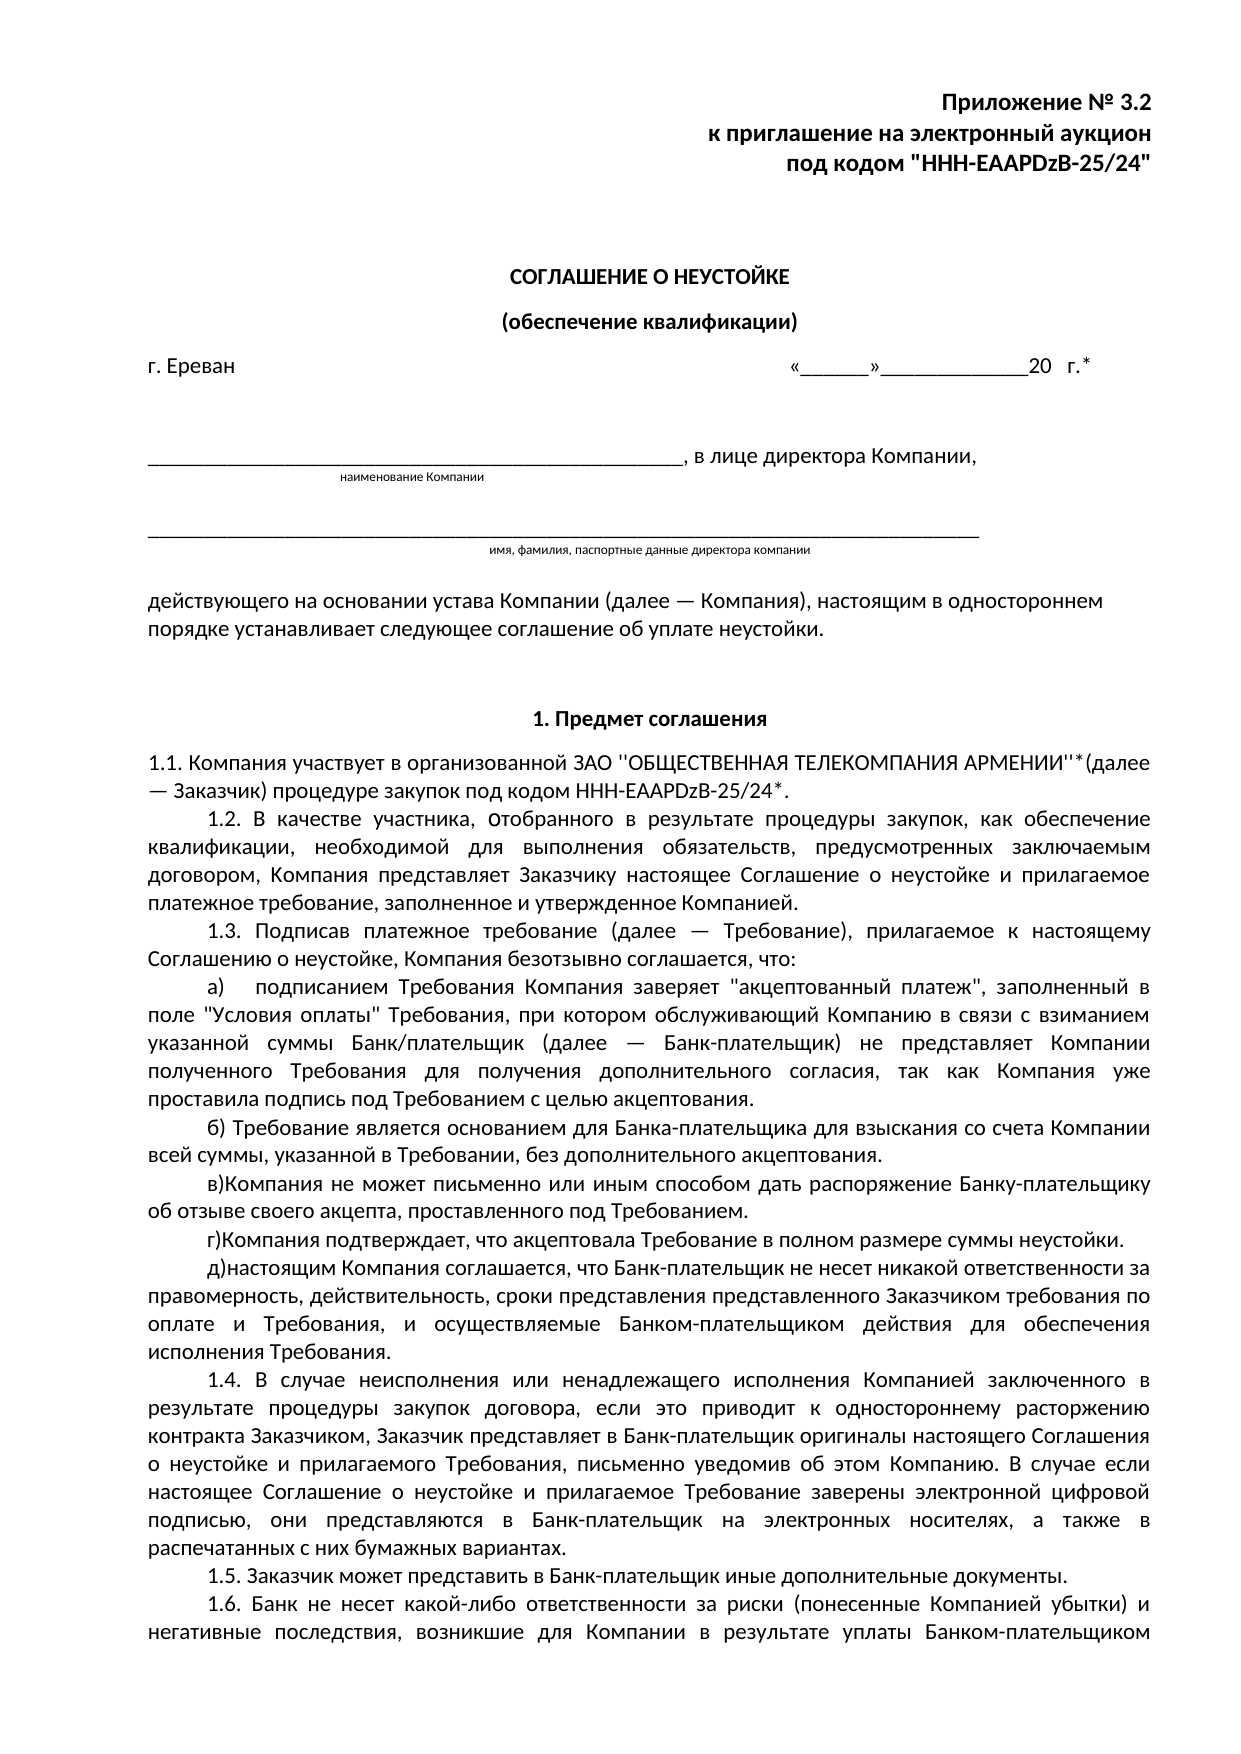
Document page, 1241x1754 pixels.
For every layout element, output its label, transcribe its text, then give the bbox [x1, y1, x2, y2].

text 1.3. Подписав платежное требование (далее — Требование), прилагаемое к настоящему Соглашению о неустойке, Компания безотзывно соглашается, что: [148, 916, 1152, 972]
text к приглашение на электронный аукцион [177, 117, 1152, 147]
text действующего на основании устава Компании (далее — Компания), настоящим в одностороннем [148, 586, 1152, 614]
text г)Компания подтверждает, что акцептовала Требование в полном размере суммы неустойки. [148, 1225, 1152, 1253]
text _______________________________________________, в лице директора Компании, [148, 441, 1152, 469]
text Приложение № 3.2 [148, 86, 1152, 117]
text порядке устанавливает следующее соглашение об уплате неустойки. [148, 614, 1152, 642]
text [148, 1589, 1152, 1645]
text д)настоящим Компания соглашается, что Банк-плательщик не несет никакой ответственности за правомерность, действительность, сроки представления представленного Заказчиком требования по оплате и Требования, и осуществляемые Банком-плательщиком действия для обеспечения исполнения Требования. [148, 1253, 1152, 1365]
text (обеспечение квалификации) [148, 307, 1152, 335]
text 1.5. Заказчик может представить в Банк-плательщик иные дополнительные документы. [148, 1561, 1152, 1589]
text 1.2. В качестве участника, օтобранного в результате процедуры закупок, как обеспечение квалификации, необходимой для выполнения обязательств, предусмотренных заключаемым договором, Kомпания представляет Заказчику настоящее Соглашение о неустойке и прилагаемое платежное требование, заполненное и утвержденное Компанией. [148, 804, 1152, 916]
text имя, фамилия, паспортные данные директора компании [148, 542, 1152, 569]
text в)Компания не может письменно или иным способом дать распоряжение Банку-плательщику об отзыве своего акцепта, проставленного под Требованием. [148, 1169, 1152, 1225]
text 1.1. Компания участвует в организованной ЗАО ''ОБЩЕСТВЕННАЯ ТЕЛЕКОМПАНИЯ АРМЕНИИ''*(далее — Заказчик) процедуре закупок под кодом HHH-EAAPDzB-25/24*. [148, 748, 1152, 804]
text 1.4. В случае неисполнения или ненадлежащего исполнения Компанией заключенного в результате процедуры закупок договора, если это приводит к одностороннему расторжению контракта Заказчиком, Заказчик представляет в Банк-плательщик оригиналы настоящего Соглашения о неустойке и прилагаемого Требования, письменно уведомив об этом Компанию. В случае если настоящее Соглашение о неустойке и прилагаемое Требование заверены электронной цифровой подписью, они представляются в Банк-плательщик на электронных носителях, а также в распечатанных с них бумажных вариантах. [148, 1365, 1152, 1561]
text а) подписанием Требования Компания заверяет "акцептованный платеж", заполненный в поле "Условия оплаты" Требования, при котором обслуживающий Компанию в связи с взиманием указанной суммы Банк/плательщик (далее — Банк-плательщик) не представляет Компании полученного Требования для получения дополнительного согласия, так как Компания уже проставила подпись под Требованием с целью акцептования. [148, 972, 1152, 1113]
text СОГЛАШЕНИЕ О НЕУСТОЙКЕ [148, 262, 1152, 290]
text наименование Компании [340, 469, 1152, 497]
table_header г. Ереван [136, 351, 635, 396]
text б) Требование является основанием для Банка-плательщика для взыскания со счета Компании всей суммы, указанной в Требовании, без дополнительного акцептования. [148, 1113, 1152, 1169]
text под кодом "HHH-EAAPDzB-25/24" [177, 147, 1152, 178]
text _________________________________________________________________________ [148, 513, 1152, 542]
table_header «______»_____________20 г.* [635, 351, 1104, 396]
text 1. Предмет соглашения [148, 704, 1152, 732]
